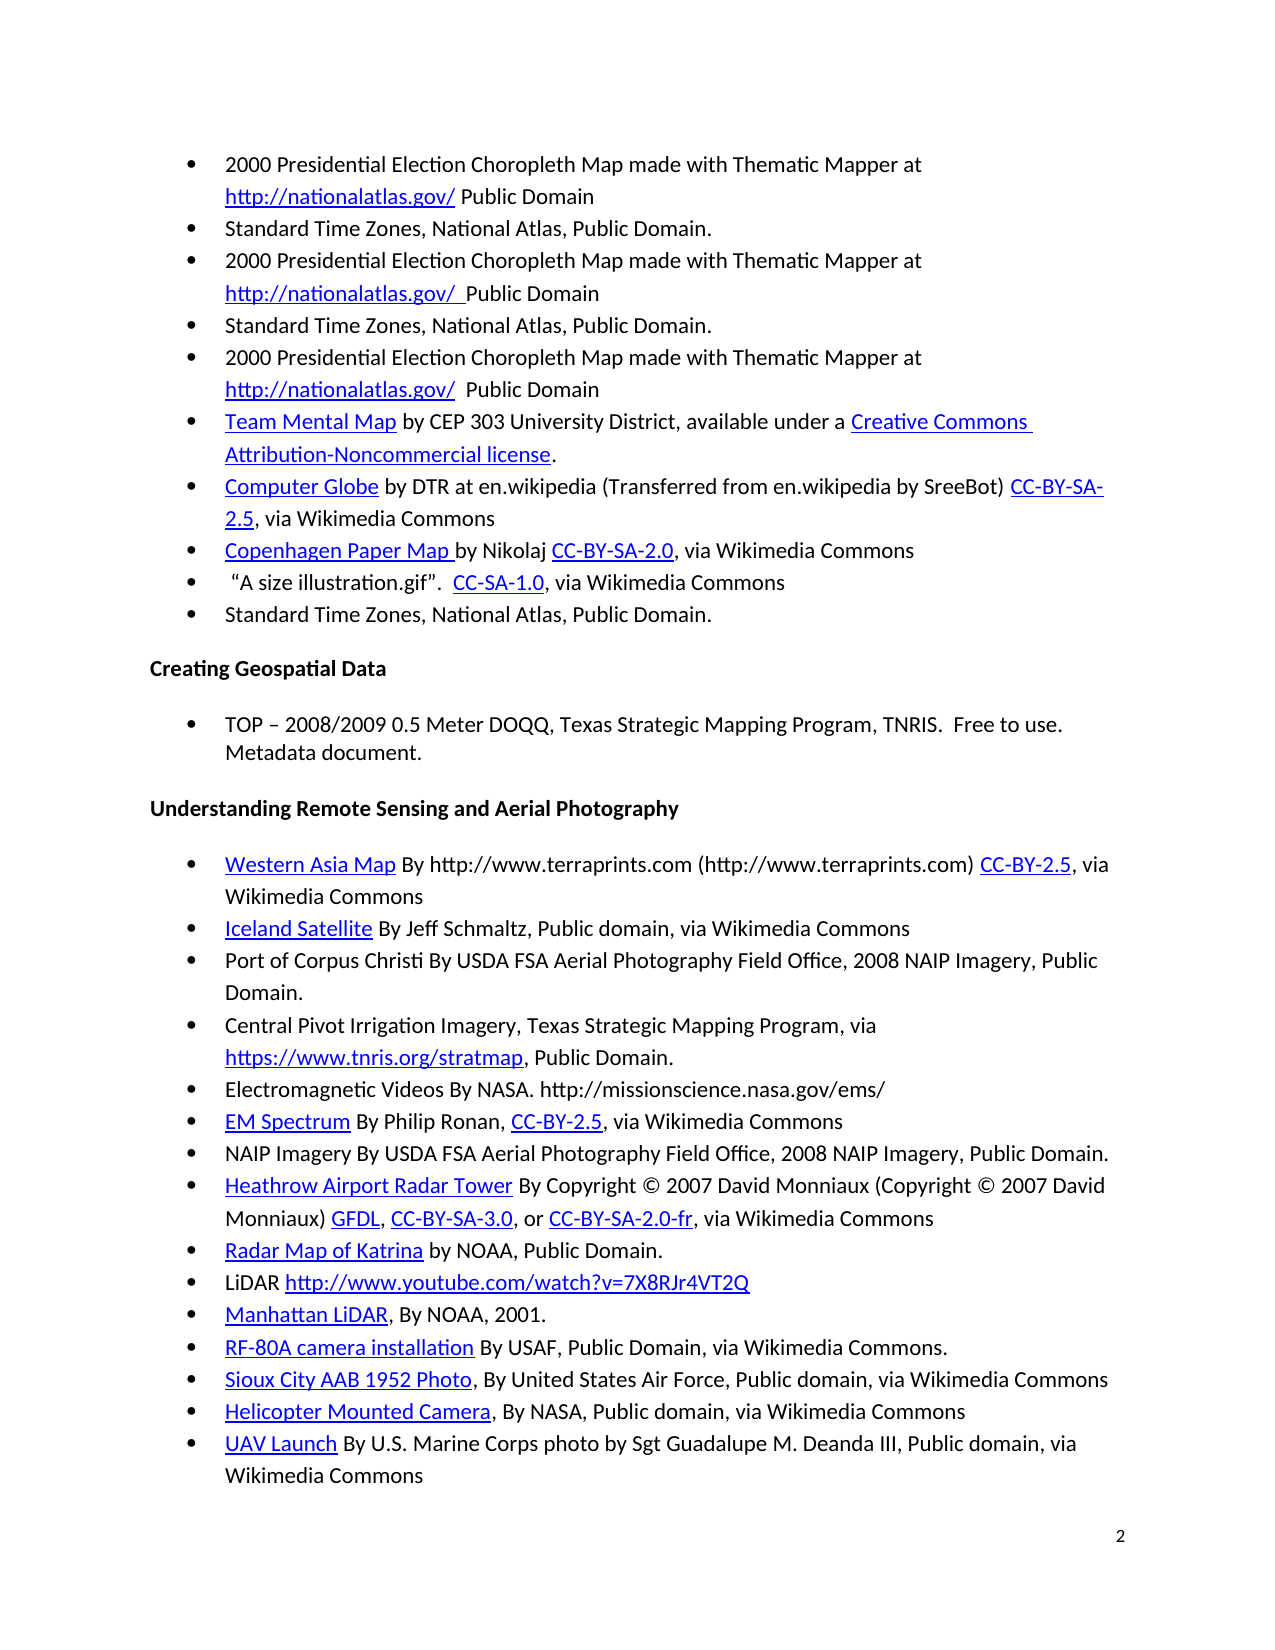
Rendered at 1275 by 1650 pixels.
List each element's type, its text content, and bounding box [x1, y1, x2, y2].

list Standard Time Zones, National Atlas, Public Domain. [187, 601, 1125, 629]
list Radar Map of Katrina by NOAA, Public Domain. [187, 1236, 1125, 1264]
list 2000 Presidential Election Choropleth Map made with Thematic Mapper at http://nationalatlas.gov/ Public Domain [187, 343, 1125, 403]
list Port of Corpus Christi By USDA FSA Aerial Photography Field Office, 2008 NAIP Imagery, Public Domain. [187, 946, 1125, 1007]
list NAIP Imagery By USDA FSA Aerial Photography Field Office, 2008 NAIP Imagery, Public Domain. [187, 1139, 1125, 1167]
list Western Asia Map By http://www.terraprints.com (http://www.terraprints.com) CC-BY-2.5, via Wikimedia Commons [187, 850, 1125, 910]
list Manhattan LiDAR, By NOAA, 2001. [187, 1300, 1125, 1328]
list 2000 Presidential Election Choropleth Map made with Thematic Mapper at http://nationalatlas.gov/ Public Domain [187, 150, 1125, 210]
list UAV Launch By U.S. Marine Corps photo by Sgt Guadalupe M. Deanda III, Public domain, via Wikimedia Commons [187, 1429, 1125, 1489]
text Understanding Remote Sensing and Aerial Photography [150, 794, 1125, 822]
list Central Pivot Irrigation Imagery, Texas Strategic Mapping Program, via https://www.tnris.org/stratmap, Public Domain. [187, 1011, 1125, 1071]
list Helicopter Mounted Camera, By NASA, Public domain, via Wikimedia Commons [187, 1397, 1125, 1425]
list RF-80A camera installation By USAF, Public Domain, via Wikimedia Commons. [187, 1333, 1125, 1361]
list LiDAR http://www.youtube.com/watch?v=7X8RJr4VT2Q [187, 1268, 1125, 1296]
list Standard Time Zones, National Atlas, Public Domain. [187, 311, 1125, 339]
list Electromagnetic Videos By NASA. http://missionscience.nasa.gov/ems/ [187, 1075, 1125, 1103]
list Team Mental Map by CEP 303 University District, available under a Creative Commons Attribution-Noncommercial license. [187, 407, 1125, 468]
list Computer Globe by DTR at en.wikipedia (Transferred from en.wikipedia by SreeBot) CC-BY-SA-2.5, via Wikimedia Commons [187, 472, 1125, 532]
list Copenhagen Paper Map by Nikolaj CC-BY-SA-2.0, via Wikimedia Commons [187, 536, 1125, 564]
list Standard Time Zones, National Atlas, Public Domain. [187, 214, 1125, 242]
list EM Spectrum By Philip Ronan, CC-BY-2.5, via Wikimedia Commons [187, 1107, 1125, 1135]
list Iceland Satellite By Jeff Schmaltz, Public domain, via Wikimedia Commons [187, 914, 1125, 942]
text Creating Geospatial Data [150, 654, 1125, 682]
list 2000 Presidential Election Choropleth Map made with Thematic Mapper at http://nationalatlas.gov/ Public Domain [187, 247, 1125, 307]
list Sioux City AAB 1952 Photo, By United States Air Force, Public domain, via Wikimedia Commons [187, 1365, 1125, 1393]
list TOP – 2008/2009 0.5 Meter DOQQ, Texas Strategic Mapping Program, TNRIS. Free to use. Metadata document. [187, 710, 1125, 766]
list Heathrow Airport Radar Tower By Copyright © 2007 David Monniaux (Copyright © 2007 David Monniaux) GFDL, CC-BY-SA-3.0, or CC-BY-SA-2.0-fr, via Wikimedia Commons [187, 1172, 1125, 1232]
list “A size illustration.gif”. CC-SA-1.0, via Wikimedia Commons [187, 568, 1125, 596]
